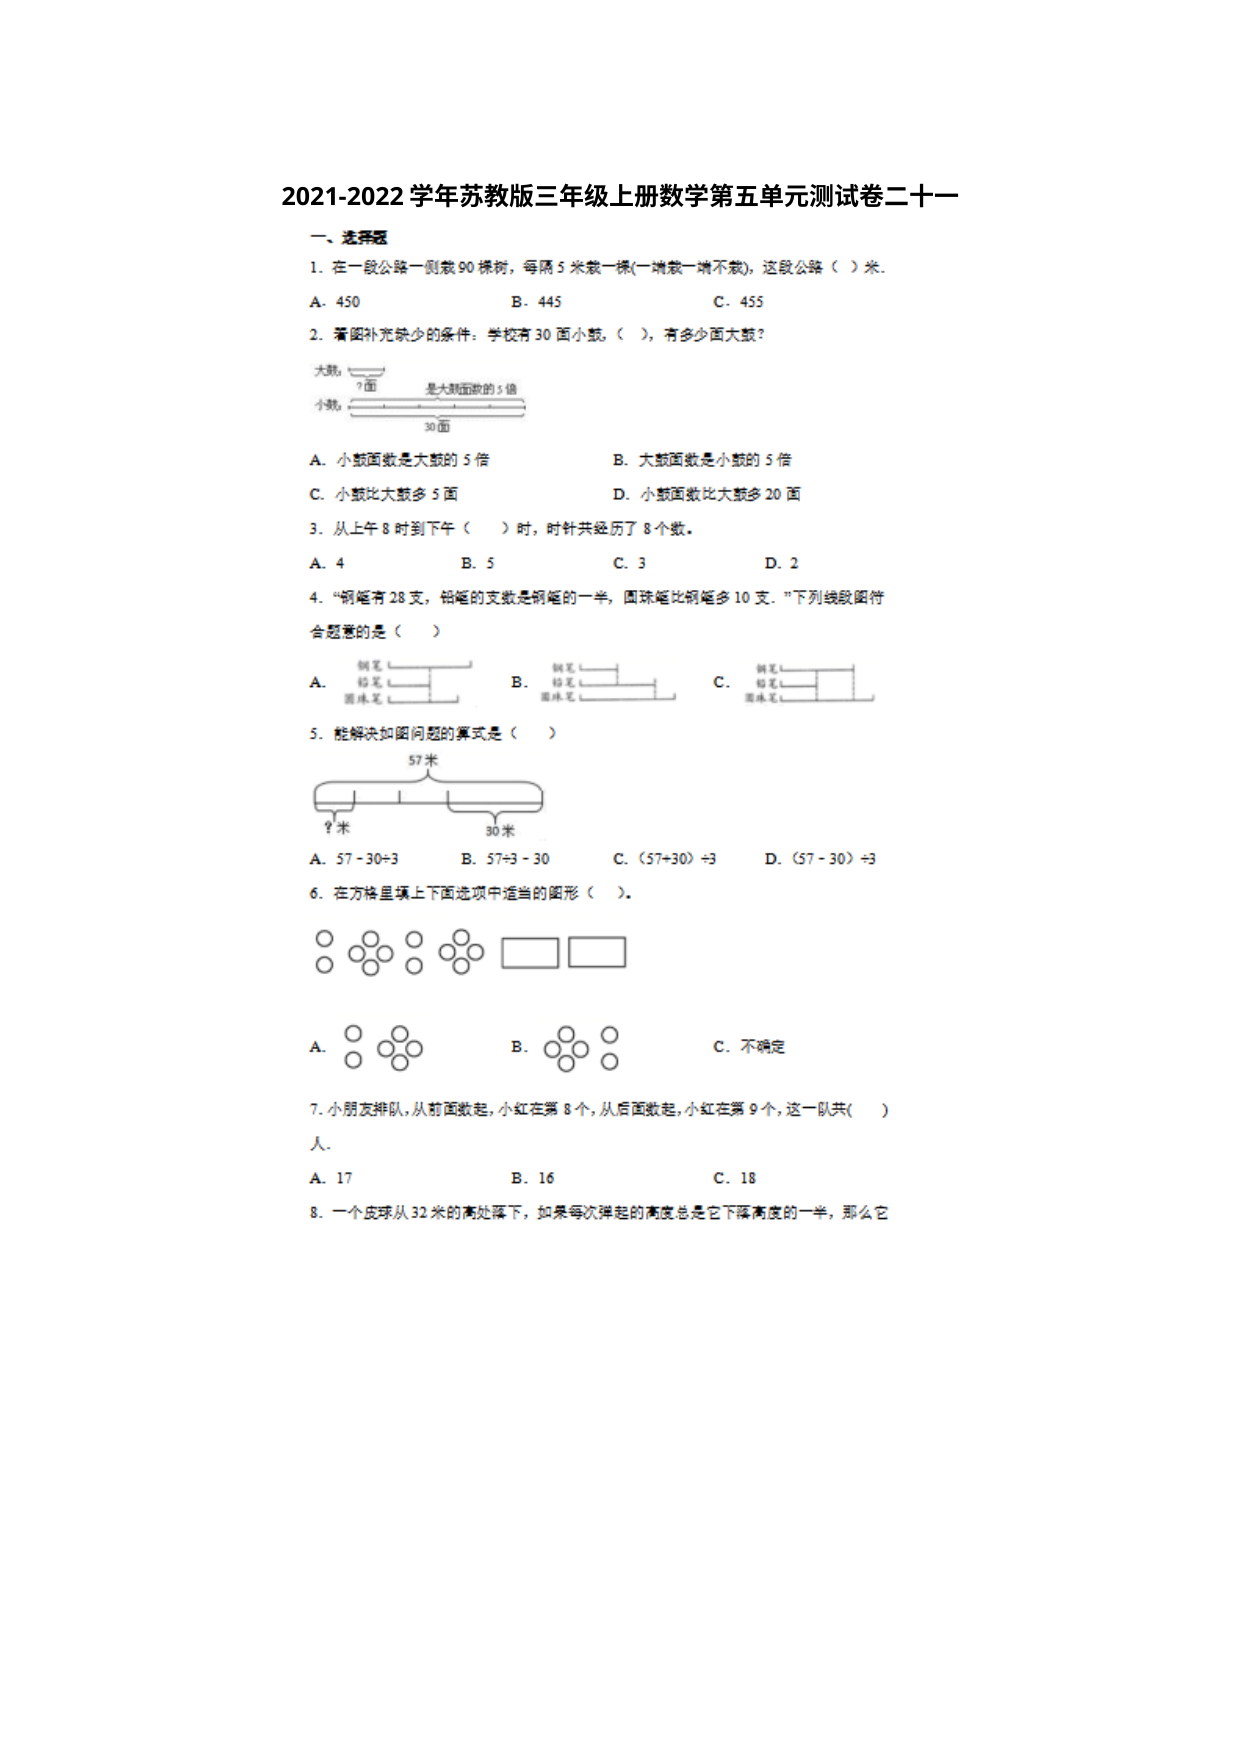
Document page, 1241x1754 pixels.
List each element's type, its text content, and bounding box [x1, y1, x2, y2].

picture [274, 227, 966, 1229]
text 2021-2022学年苏教版三年级上册数学第五单元测试卷二十一 [187, 162, 1053, 227]
